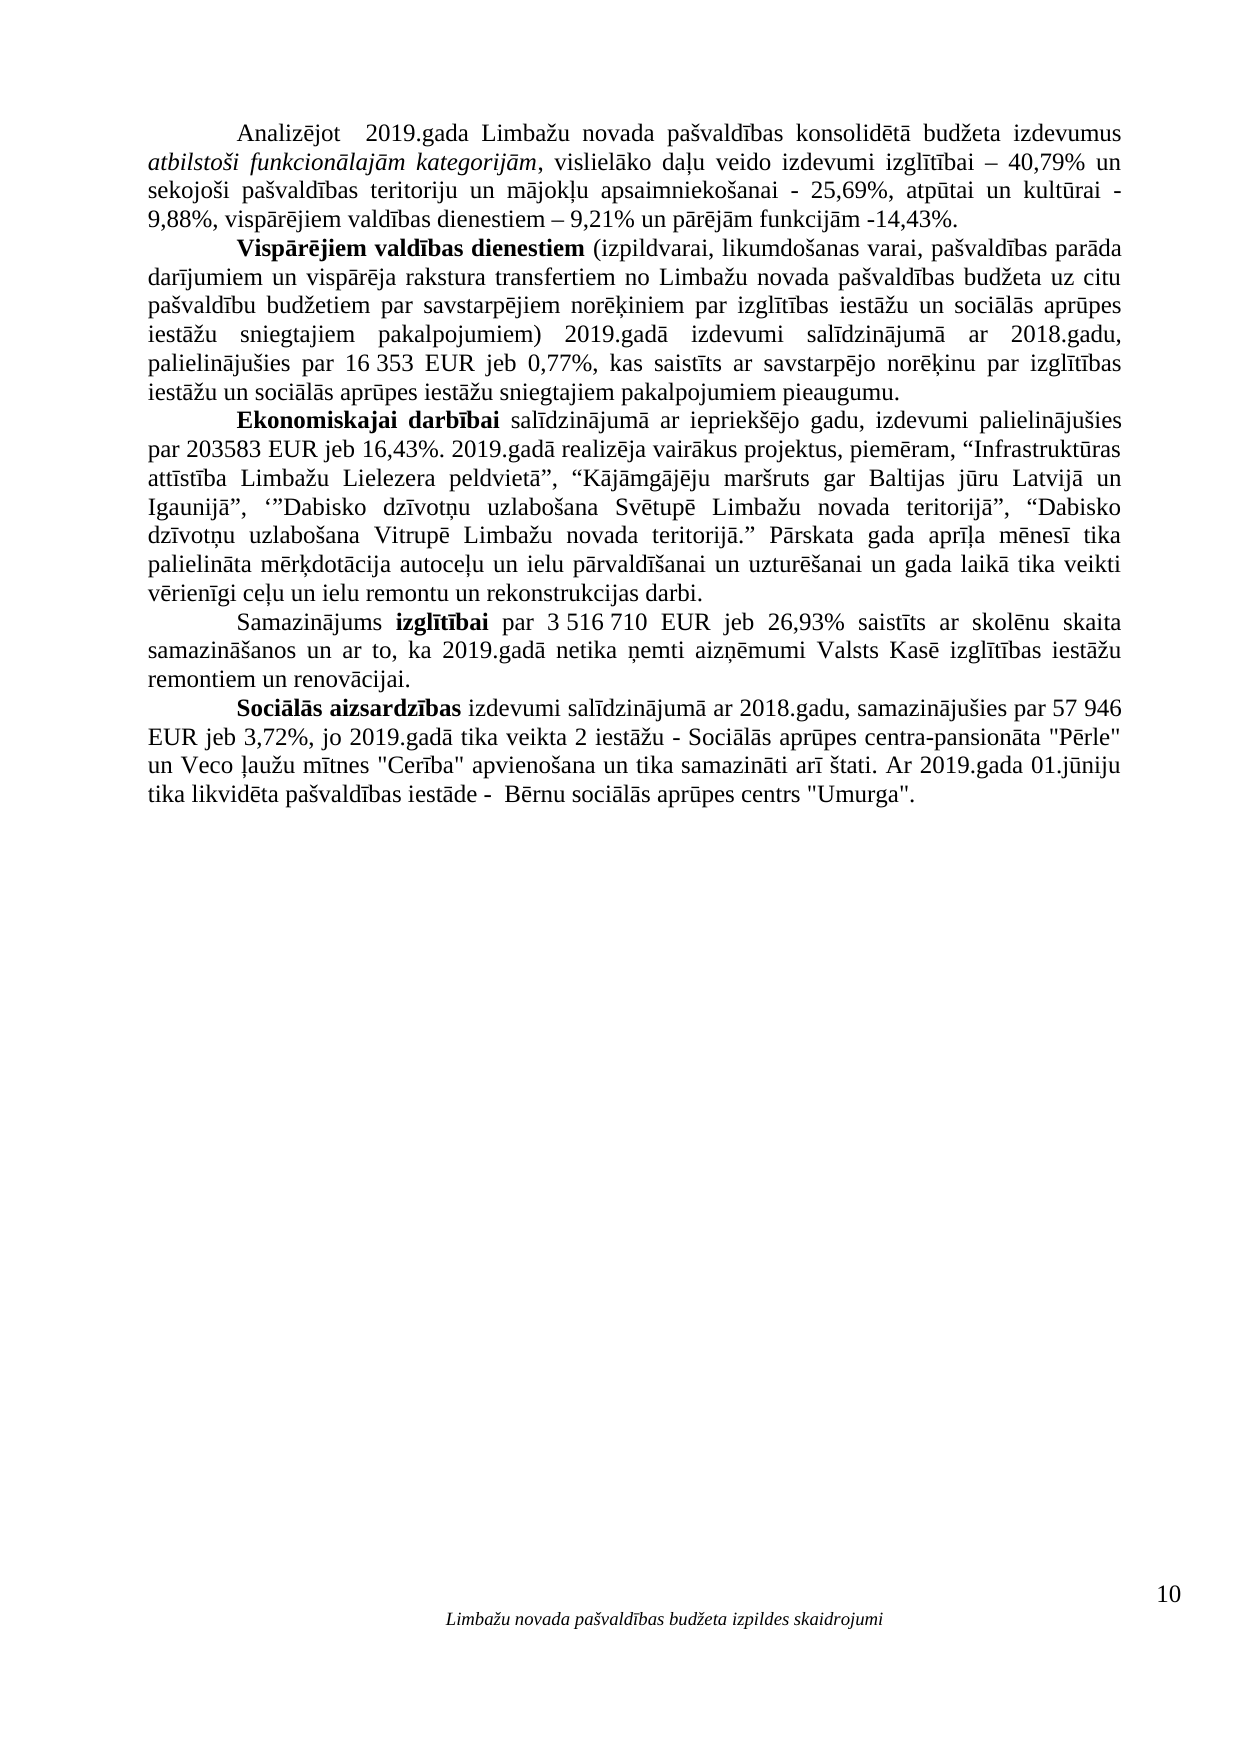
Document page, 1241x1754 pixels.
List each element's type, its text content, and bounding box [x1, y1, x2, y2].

text Analizējot 2019.gada Limbažu novada pašvaldības konsolidētā budžeta izdevumus atbilstoši funkcionālajām kategorijām, vislielāko daļu veido izdevumi izglītībai – 40,79% un sekojoši pašvaldības teritoriju un mājokļu apsaimniekošanai - 25,69%, atpūtai un kultūrai - 9,88%, vispārējiem valdības dienestiem – 9,21% un pārējām funkcijām -14,43%. [148, 118, 1122, 233]
text Vispārējiem valdības dienestiem (izpildvarai, likumdošanas varai, pašvaldības parāda darījumiem un vispārēja rakstura transfertiem no Limbažu novada pašvaldības budžeta uz citu pašvaldību budžetiem par savstarpējiem norēķiniem par izglītības iestāžu un sociālās aprūpes iestāžu sniegtajiem pakalpojumiem) 2019.gadā izdevumi salīdzinājumā ar 2018.gadu, palielinājušies par 16 353 EUR jeb 0,77%, kas saistīts ar savstarpējo norēķinu par izglītības iestāžu un sociālās aprūpes iestāžu sniegtajiem pakalpojumiem pieaugumu. [148, 233, 1122, 406]
text Samazinājums izglītībai par 3 516 710 EUR jeb 26,93% saistīts ar skolēnu skaita samazināšanos un ar to, ka 2019.gadā netika ņemti aizņēmumi Valsts Kasē izglītības iestāžu remontiem un renovācijai. [148, 607, 1122, 693]
text Sociālās aizsardzības izdevumi salīdzinājumā ar 2018.gadu, samazinājušies par 57 946 EUR jeb 3,72%, jo 2019.gadā tika veikta 2 iestāžu - Sociālās aprūpes centra-pansionāta "Pērle" un Veco ļaužu mītnes "Cerība" apvienošana un tika samazināti arī štati. Ar 2019.gada 01.jūniju tika likvidēta pašvaldības iestāde - Bērnu sociālās aprūpes centrs "Umurga". [148, 693, 1122, 808]
text Ekonomiskajai darbībai salīdzinājumā ar iepriekšējo gadu, izdevumi palielinājušies par 203583 EUR jeb 16,43%. 2019.gadā realizēja vairākus projektus, piemēram, “Infrastruktūras attīstība Limbažu Lielezera peldvietā”, “Kājāmgājēju maršruts gar Baltijas jūru Latvijā un Igaunijā”, ‘”Dabisko dzīvotņu uzlabošana Svētupē Limbažu novada teritorijā”, “Dabisko dzīvotņu uzlabošana Vitrupē Limbažu novada teritorijā.” Pārskata gada aprīļa mēnesī tika palielināta mērķdotācija autoceļu un ielu pārvaldīšanai un uzturēšanai un gada laikā tika veikti vērienīgi ceļu un ielu remontu un rekonstrukcijas darbi. [148, 406, 1122, 607]
